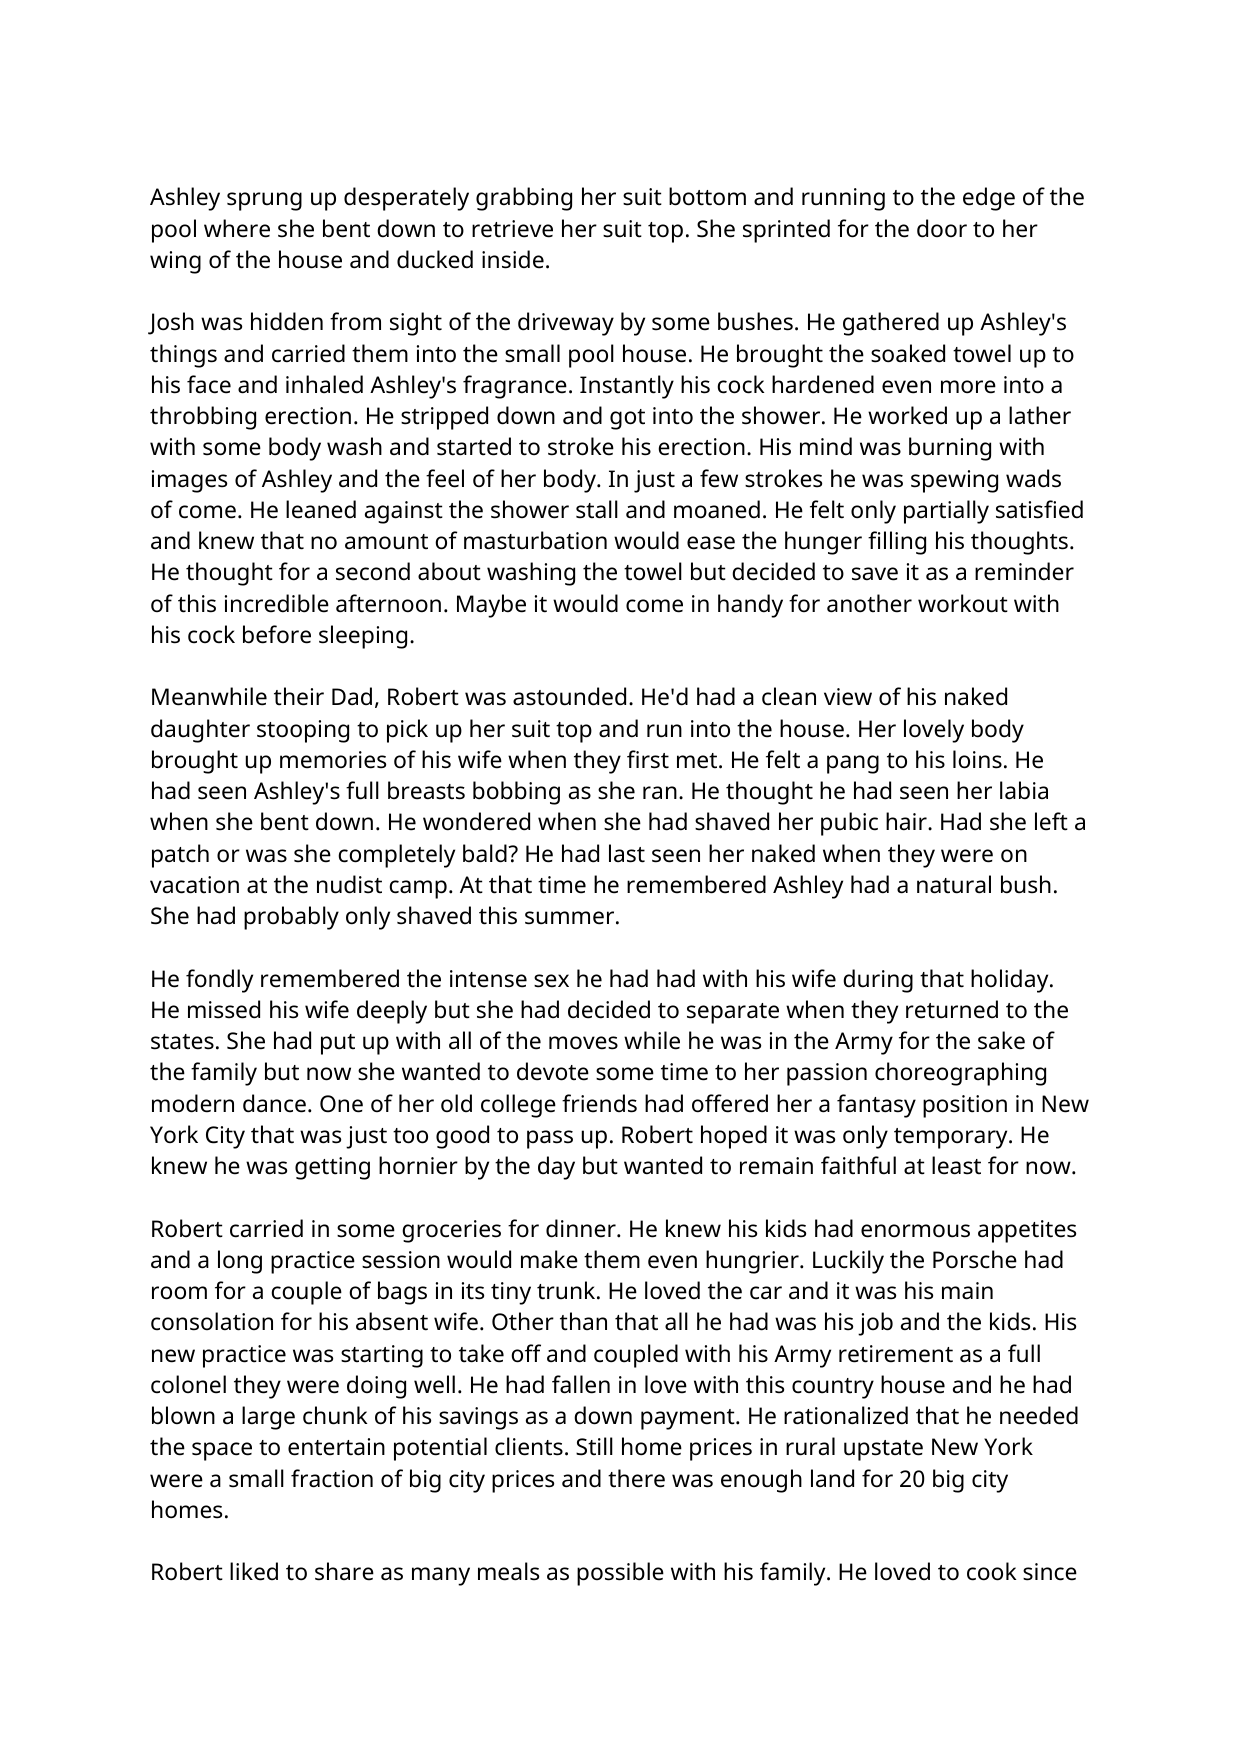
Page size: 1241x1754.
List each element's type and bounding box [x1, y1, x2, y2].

text [150, 150, 1090, 1587]
